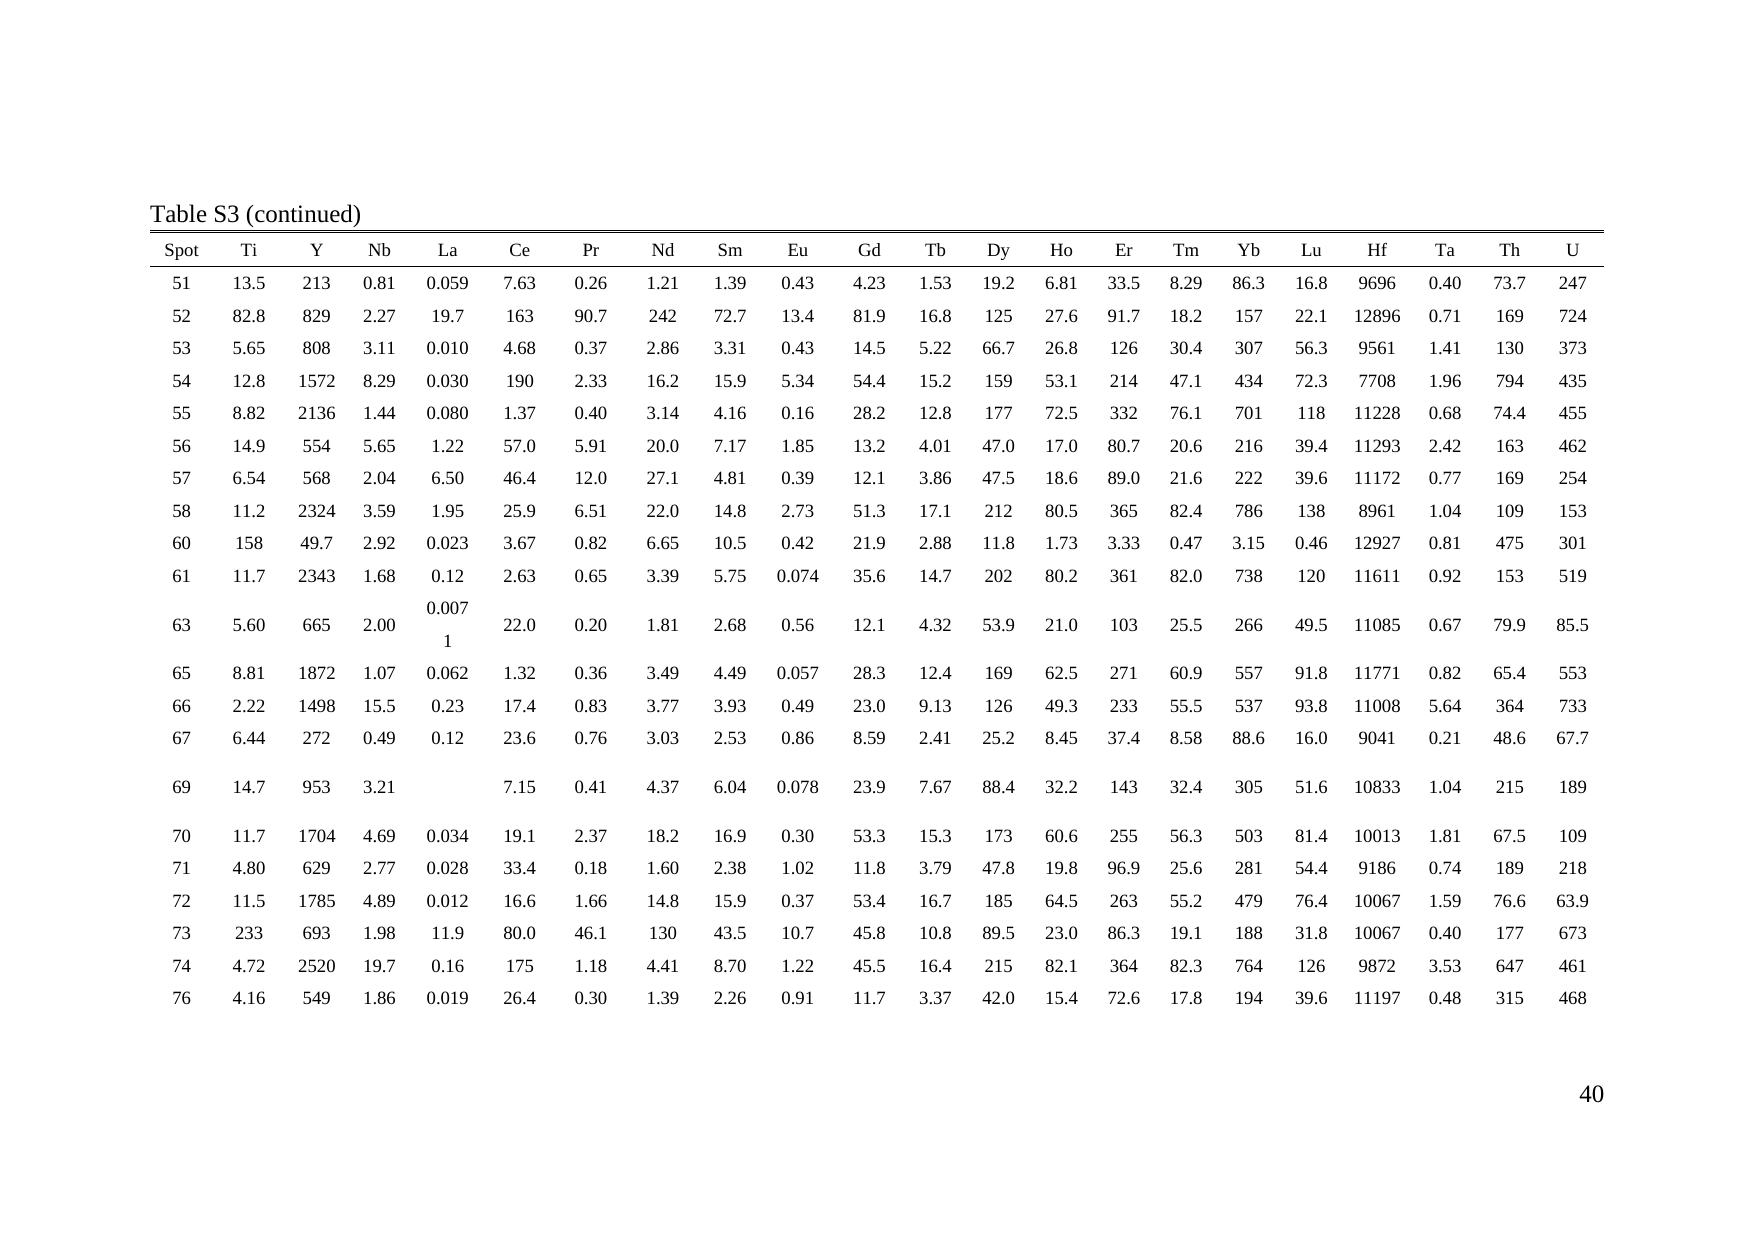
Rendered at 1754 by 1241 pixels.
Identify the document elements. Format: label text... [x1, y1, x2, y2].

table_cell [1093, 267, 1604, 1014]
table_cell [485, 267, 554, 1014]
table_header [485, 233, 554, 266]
text Table S3 (continued) [150, 198, 1604, 230]
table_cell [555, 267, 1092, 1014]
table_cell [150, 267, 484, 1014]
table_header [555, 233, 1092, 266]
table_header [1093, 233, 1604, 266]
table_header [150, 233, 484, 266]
